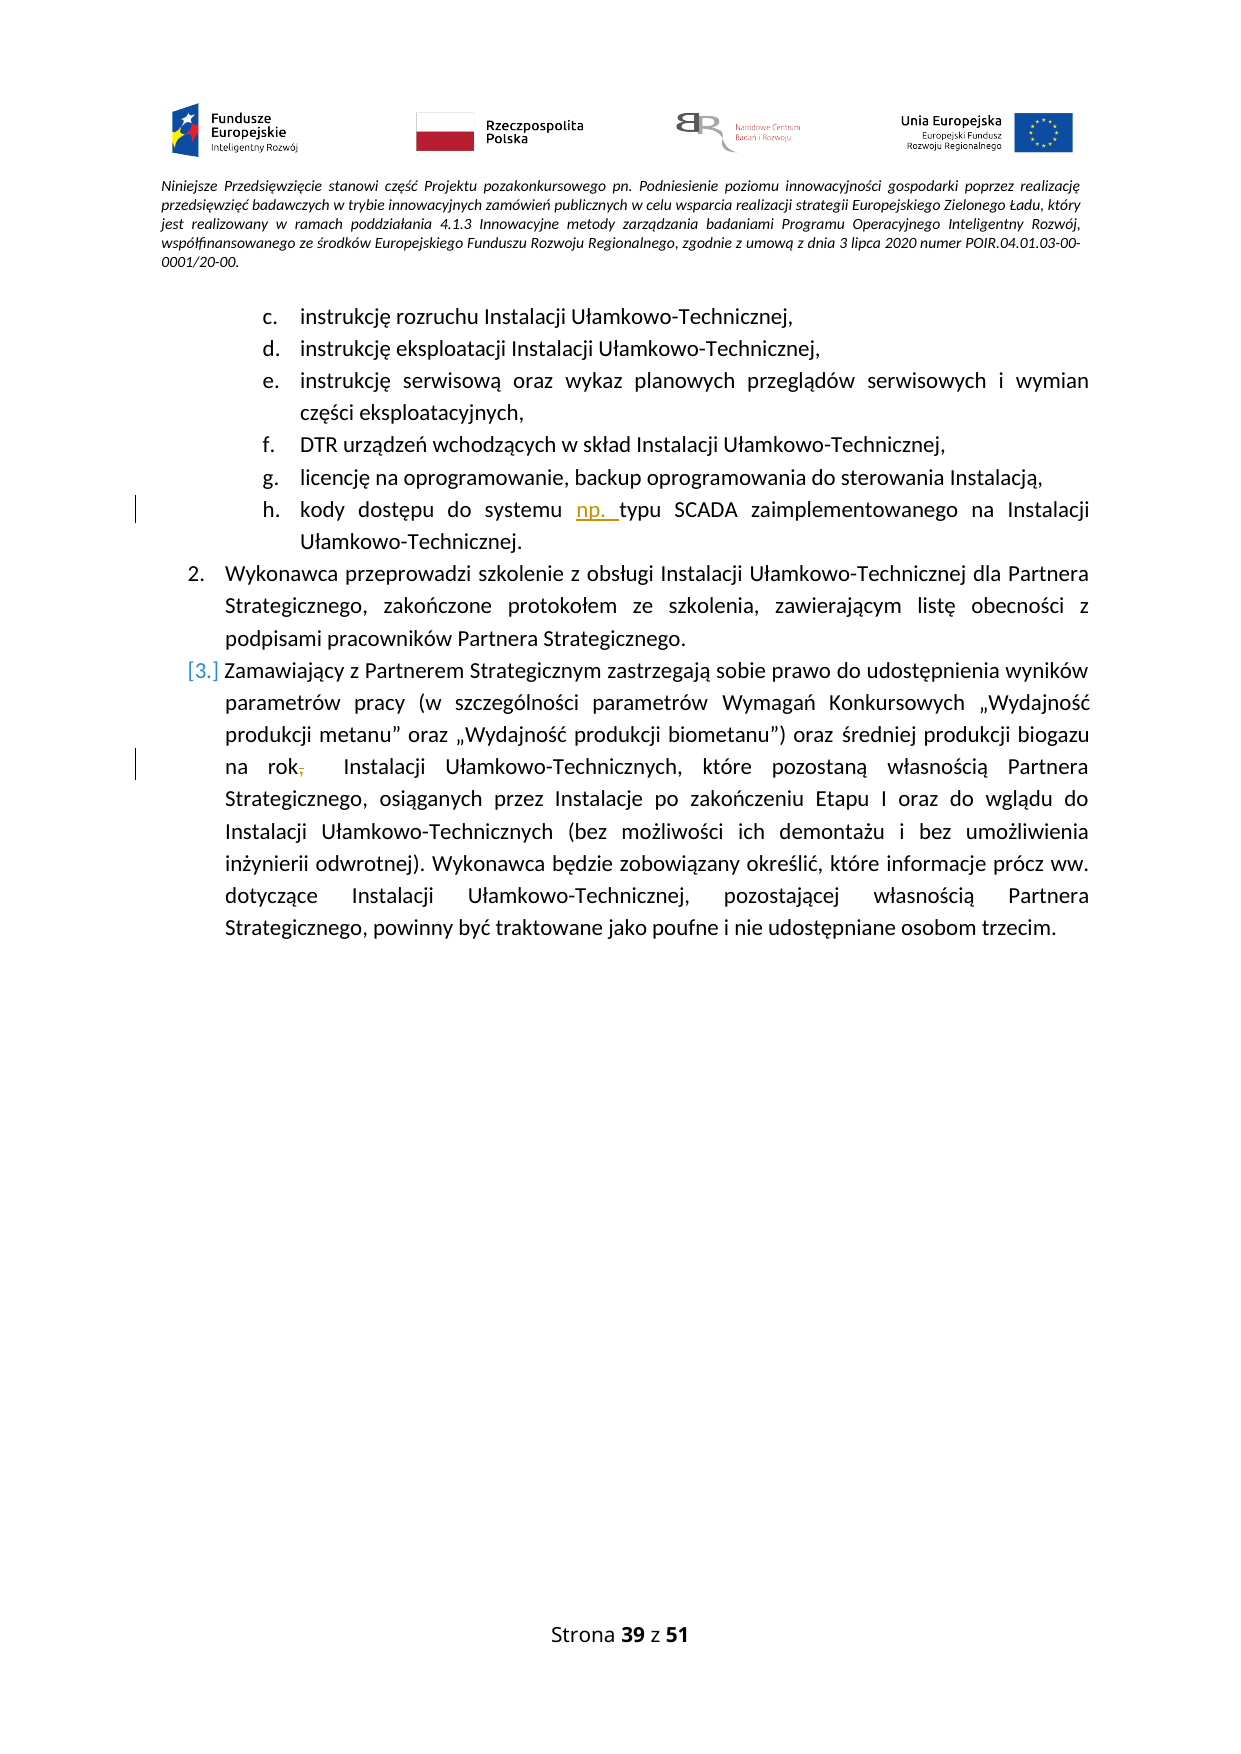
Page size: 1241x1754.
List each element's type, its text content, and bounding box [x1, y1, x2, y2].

list instrukcję serwisową oraz wykaz planowych przeglądów serwisowych i wymian części eksploatacyjnych, [262, 366, 1090, 426]
list Wykonawca przeprowadzi szkolenie z obsługi Instalacji Ułamkowo-Technicznej dla Partnera Strategicznego, zakończone protokołem ze szkolenia, zawierającym listę obecności z podpisami pracowników Partnera Strategicznego. [187, 559, 1090, 652]
list instrukcję rozruchu Instalacji Ułamkowo-Technicznej, [262, 302, 1090, 330]
list kody dostępu do systemu typu SCADA zaimplementowanego na Instalacji Ułamkowo-Technicznej. [262, 495, 1090, 555]
list licencję na oprogramowanie, backup oprogramowania do sterowania Instalacją, [262, 463, 1090, 491]
list DTR urządzeń wchodzących w skład Instalacji Ułamkowo-Technicznej, [262, 431, 1090, 458]
list instrukcję eksploatacji Instalacji Ułamkowo-Technicznej, [262, 334, 1090, 362]
picture [172, 103, 1073, 157]
list Zamawiający z Partnerem Strategicznym zastrzegają sobie prawo do udostępnienia wyników parametrów pracy (w szczególności parametrów Wymagań Konkursowych „Wydajność produkcji metanu” oraz „Wydajność produkcji biometanu”) oraz średniej produkcji biogazu na rok Instalacji Ułamkowo-Technicznych, które pozostaną własnością Partnera Strategicznego, osiąganych przez Instalacje po zakończeniu Etapu I oraz do wglądu do Instalacji Ułamkowo-Technicznych (bez możliwości ich demontażu i bez umożliwienia inżynierii odwrotnej). Wykonawca będzie zobowiązany określić, które informacje prócz ww. dotyczące Instalacji Ułamkowo-Technicznej, pozostającej własnością Partnera Strategicznego, powinny być traktowane jako poufne i nie udostępniane osobom trzecim. [187, 656, 1090, 941]
